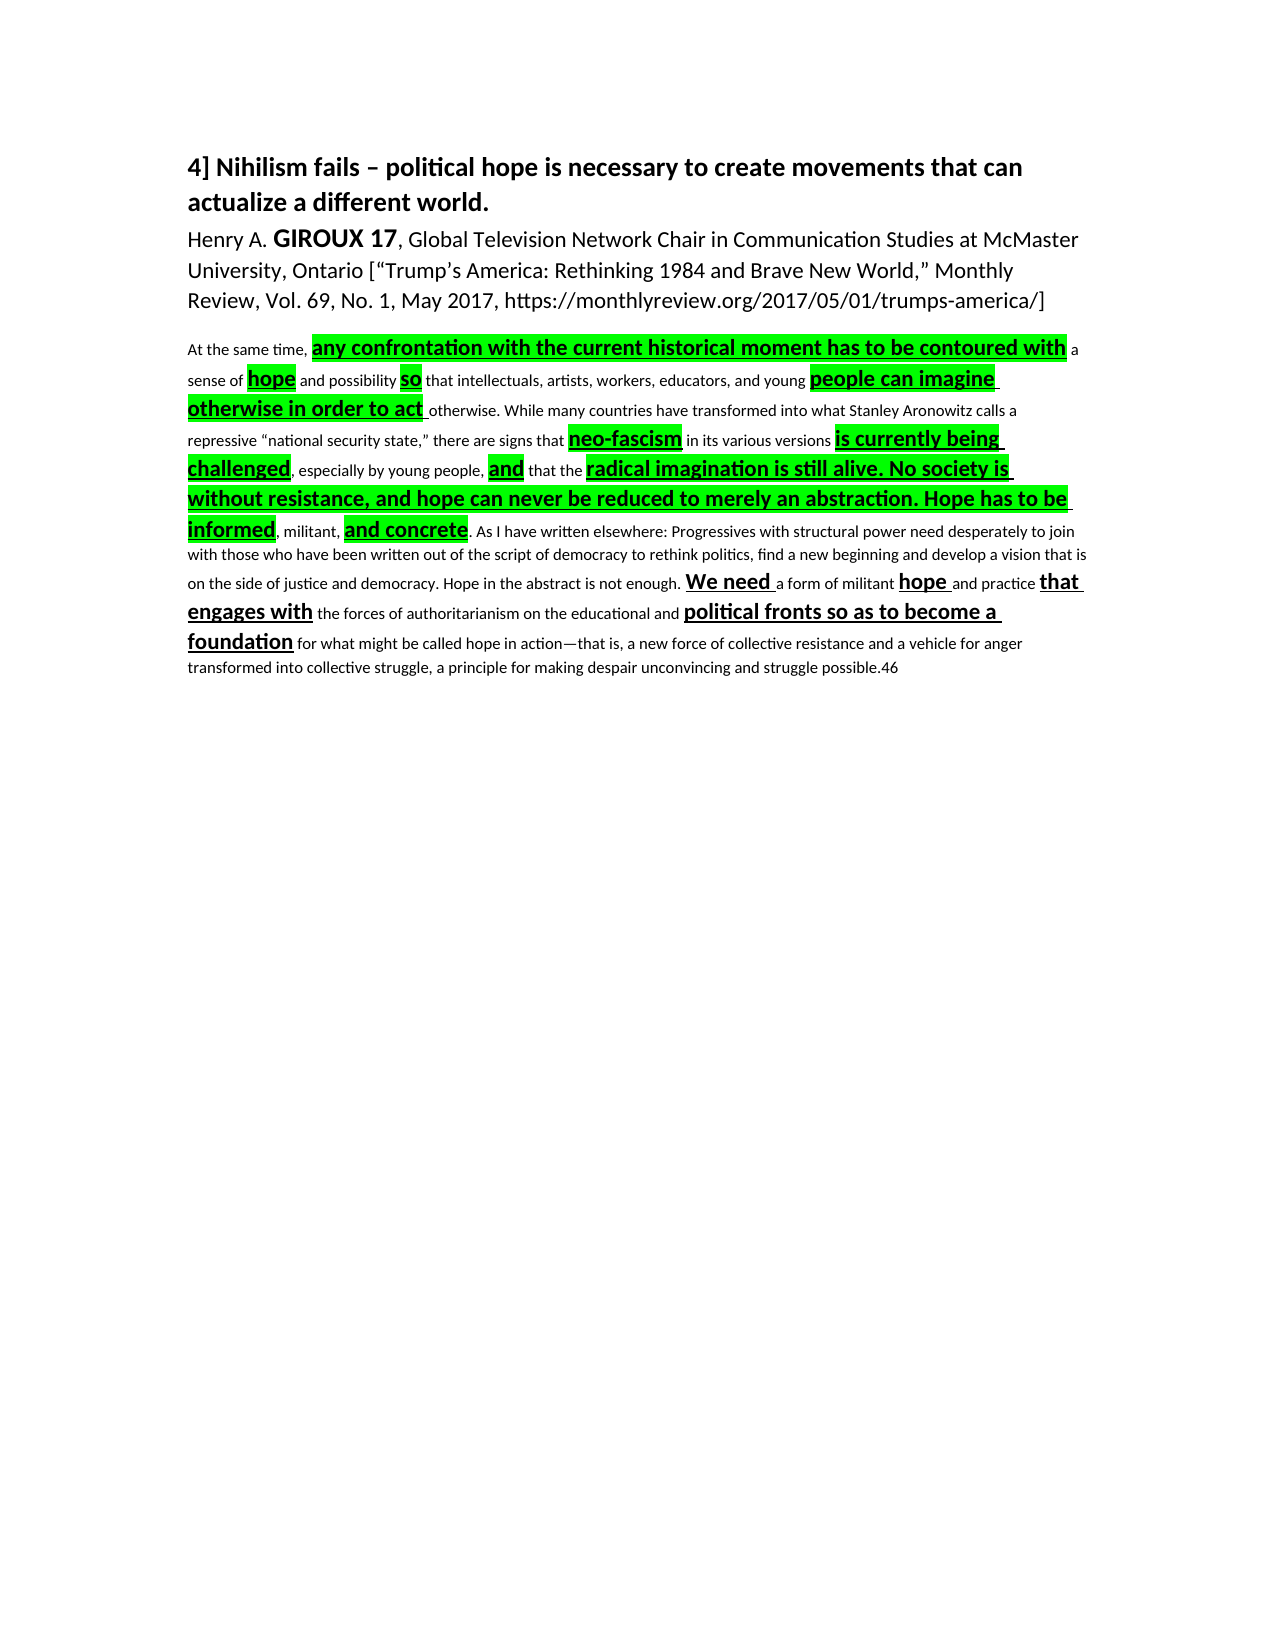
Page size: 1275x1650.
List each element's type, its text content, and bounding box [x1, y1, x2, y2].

subtitle 4] Nihilism fails – political hope is necessary to create movements that can actualize a different world. [187, 150, 1087, 219]
text Henry A. GIROUX 17, Global Television Network Chair in Communication Studies at McMaster University, Ontario [“Trump’s America: Rethinking 1984 and Brave New World,” Monthly Review, Vol. 69, No. 1, May 2017, https://monthlyreview.org/2017/05/01/trumps-america/] [187, 221, 1087, 315]
text At the same time, any confrontation with the current historical moment has to be contoured with a sense of hope and possibility so that intellectuals, artists, workers, educators, and young people can imagine otherwise in order to act otherwise. While many countries have transformed into what Stanley Aronowitz calls a repressive “national security state,” there are signs that neo-fascism in its various versions is currently being challenged, especially by young people, and that the radical imagination is still alive. No society is without resistance, and hope can never be reduced to merely an abstraction. Hope has to be informed, militant, and concrete. As I have written elsewhere: Progressives with structural power need desperately to join with those who have been written out of the script of democracy to rethink politics, find a new beginning and develop a vision that is on the side of justice and democracy. Hope in the abstract is not enough. We need a form of militant hope and practice that engages with the forces of authoritarianism on the educational and political fronts so as to become a foundation for what might be called hope in action—that is, a new force of collective resistance and a vehicle for anger transformed into collective struggle, a principle for making despair unconvincing and struggle possible.46 [187, 333, 1087, 677]
